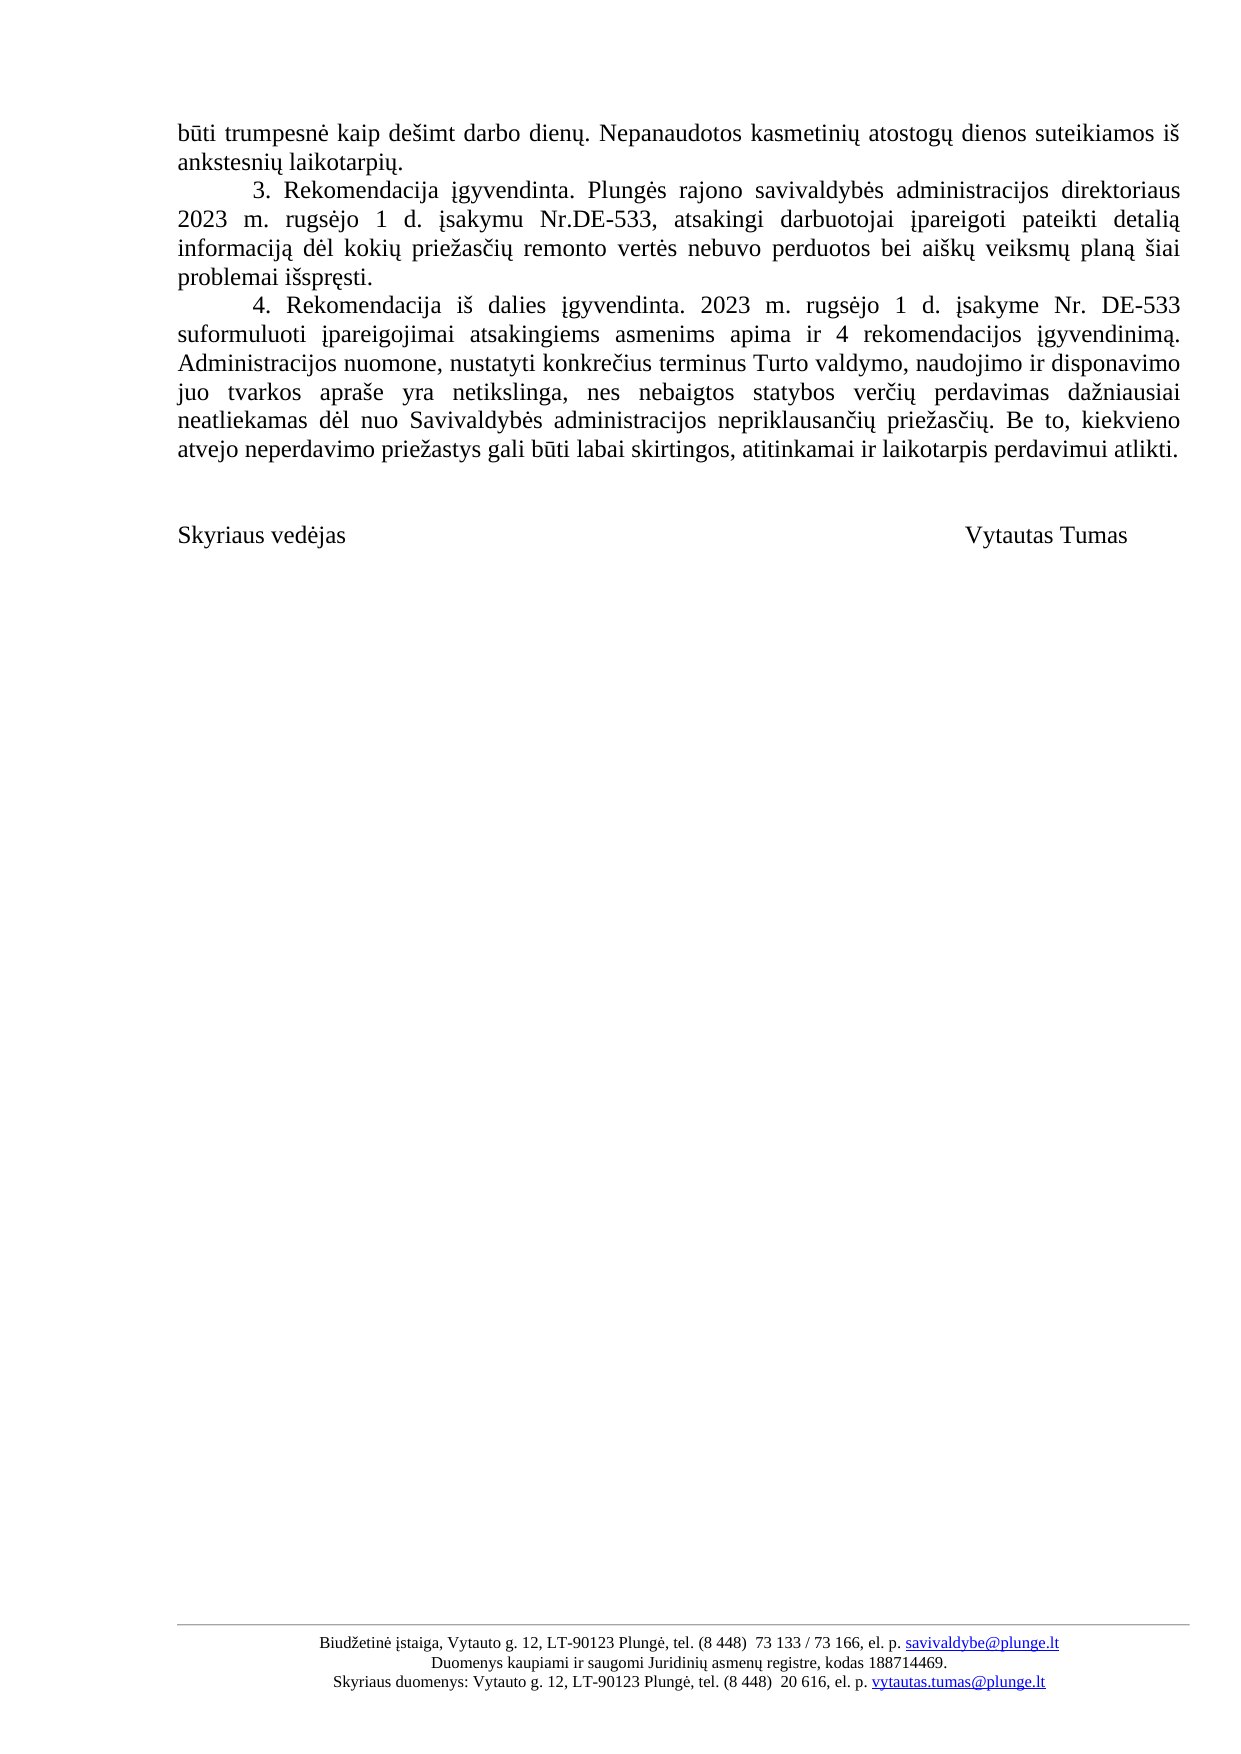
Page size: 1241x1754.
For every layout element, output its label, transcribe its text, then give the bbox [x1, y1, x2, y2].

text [177, 118, 1181, 176]
text 3. Rekomendacija įgyvendinta. Plungės rajono savivaldybės administracijos direktoriaus 2023 m. rugsėjo 1 d. įsakymu Nr.DE-533, atsakingi darbuotojai įpareigoti pateikti detalią informaciją dėl kokių priežasčių remonto vertės nebuvo perduotos bei aiškų veiksmų planą šiai problemai išspręsti. [177, 176, 1181, 291]
text Skyriaus vedėjas Vytautas Tumas [177, 521, 1181, 549]
text 4. Rekomendacija iš dalies įgyvendinta. 2023 m. rugsėjo 1 d. įsakyme Nr. DE-533 suformuluoti įpareigojimai atsakingiems asmenims apima ir 4 rekomendacijos įgyvendinimą. Administracijos nuomone, nustatyti konkrečius terminus Turto valdymo, naudojimo ir disponavimo juo tvarkos apraše yra netikslinga, nes nebaigtos statybos verčių perdavimas dažniausiai neatliekamas dėl nuo Savivaldybės administracijos nepriklausančių priežasčių. Be to, kiekvieno atvejo neperdavimo priežastys gali būti labai skirtingos, atitinkamai ir laikotarpis perdavimui atlikti. [177, 291, 1181, 463]
